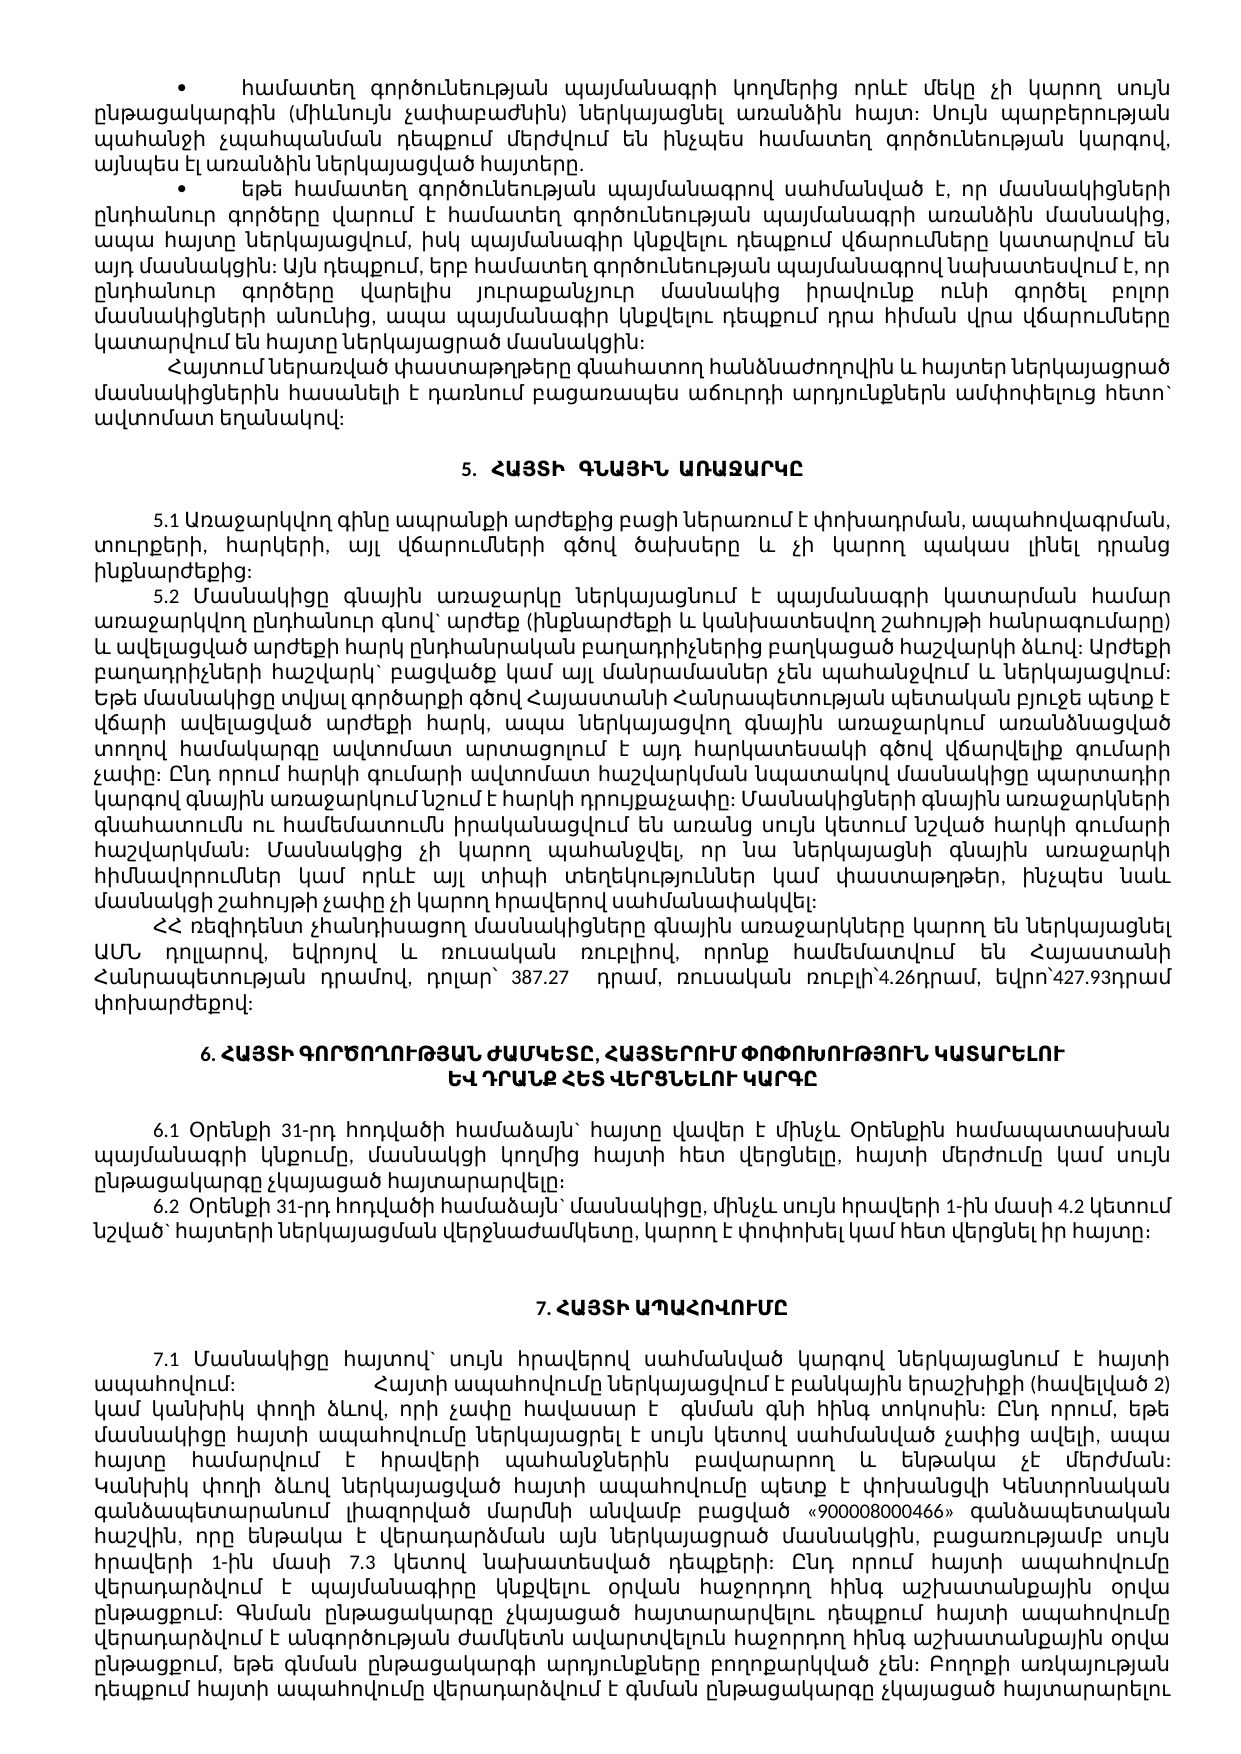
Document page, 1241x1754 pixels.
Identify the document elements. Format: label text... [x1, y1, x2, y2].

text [94, 1346, 1171, 1702]
text Հայտում ներառված փաստաթղթերը գնահատող հանձնաժողովին և հայտեր ներկայացրած մասնակիցներին հասանելի է դառնում բացառապես աճուրդի արդյունքներն ամփոփելուց հետո` ավտոմատ եղանակով: [94, 354, 1171, 431]
text 6.1 Օրենքի 31-րդ հոդվածի համաձայն` հայտը վավեր է մինչև Օրենքին համապատասխան պայմանագրի կնքումը, մասնակցի կողմից հայտի հետ վերցնելը, հայտի մերժումը կամ սույն ընթացակարգը չկայացած հայտարարվելը։ [94, 1117, 1171, 1193]
text 6.2 Օրենքի 31-րդ հոդվածի համաձայն` մասնակիցը, մինչև սույն հրավերի 1-ին մասի 4.2 կետում նշված` հայտերի ներկայացման վերջնաժամկետը, կարող է փոփոխել կամ հետ վերցնել իր հայտը։ [94, 1193, 1171, 1244]
list եթե համատեղ գործունեության պայմանագրով սահմանված է, որ մասնակիցների ընդհանուր գործերը վարում է համատեղ գործունեության պայմանագրի առանձին մասնակից, ապա հայտը ներկայացվում, իսկ պայմանագիր կնքվելու դեպքում վճարումները կատարվում են այդ մասնակցին: Այն դեպքում, երբ համատեղ գործունեության պայմանագրով նախատեսվում է, որ ընդհանուր գործերը վարելիս յուրաքանչյուր մասնակից իրավունք ունի գործել բոլոր մասնակիցների անունից, ապա պայմանագիր կնքվելու դեպքում դրա հիման վրա վճարումները կատարվում են հայտը ներկայացրած մասնակցին: [94, 177, 1171, 354]
list համատեղ գործունեության պայմանագրի կողմերից որևէ մեկը չի կարող սույն ընթացակարգին (միևնույն չափաբաժնին) ներկայացնել առանձին հայտ: Սույն պարբերության պահանջի չպահպանման դեպքում մերժվում են ինչպես համատեղ գործունեության կարգով, այնպես էլ առանձին ներկայացված հայտերը. [94, 75, 1171, 177]
text 6. ՀԱՅՏԻ ԳՈՐԾՈՂՈՒԹՅԱՆ ԺԱՄԿԵՏԸ, ՀԱՅՏԵՐՈՒՄ ՓՈՓՈԽՈՒԹՅՈՒՆ ԿԱՏԱՐԵԼՈՒ [94, 1041, 1171, 1066]
text ԵՎ ԴՐԱՆՔ ՀԵՏ ՎԵՐՑՆԵԼՈՒ ԿԱՐԳԸ [94, 1066, 1171, 1092]
text ՀՀ ռեզիդենտ չհանդիսացող մասնակիցները գնային առաջարկները կարող են ներկայացնել ԱՄՆ դոլլարով, եվրոյով և ռուսական ռուբլիով, որոնք համեմատվում են Հայաստանի Հանրապետության դրամով, դոլար՝ 387.27 դրամ, ռուսական ռուբլի՝4.26դրամ, եվրո՝427.93դրամ փոխարժեքով: [94, 914, 1171, 1015]
text 7. ՀԱՅՏԻ ԱՊԱՀՈՎՈՒՄԸ [94, 1295, 1171, 1320]
text 5. ՀԱՅՏԻ ԳՆԱՅԻՆ ԱՌԱՋԱՐԿԸ [94, 456, 1171, 482]
text 5.2 Մասնակիցը գնային առաջարկը ներկայացնում է պայմանագրի կատարման համար առաջարկվող ընդհանուր գնով` արժեք (ինքնարժեքի և կանխատեսվող շահույթի հանրագումարը) և ավելացված արժեքի հարկ ընդհանրական բաղադրիչներից բաղկացած հաշվարկի ձևով: Արժեքի բաղադրիչների հաշվարկ` բացվածք կամ այլ մանրամասներ չեն պահանջվում և ներկայացվում: Եթե մասնակիցը տվյալ գործարքի գծով Հայաստանի Հանրապետության պետական բյուջե պետք է վճարի ավելացված արժեքի հարկ, ապա ներկայացվող գնային առաջարկում առանձնացված տողով համակարգը ավտոմատ արտացոլում է այդ հարկատեսակի գծով վճարվելիք գումարի չափը: Ընդ որում հարկի գումարի ավտոմատ հաշվարկման նպատակով մասնակիցը պարտադիր կարգով գնային առաջարկում նշում է հարկի դրույքաչափը: Մասնակիցների գնային առաջարկների գնահատումն ու համեմատումն իրականացվում են առանց սույն կետում նշված հարկի գումարի հաշվարկման: Մասնակցից չի կարող պահանջվել, որ նա ներկայացնի գնային առաջարկի հիմնավորումներ կամ որևէ այլ տիպի տեղեկություններ կամ փաստաթղթեր, ինչպես նաև մասնակցի շահույթի չափը չի կարող հրավերով սահմանափակվել: [94, 583, 1171, 914]
text 5.1 Առաջարկվող գինը ապրանքի արժեքից բացի ներառում է փոխադրման, ապահովագրման, տուրքերի, հարկերի, այլ վճարումների գծով ծախսերը և չի կարող պակաս լինել դրանց ինքնարժեքից: [94, 507, 1171, 583]
